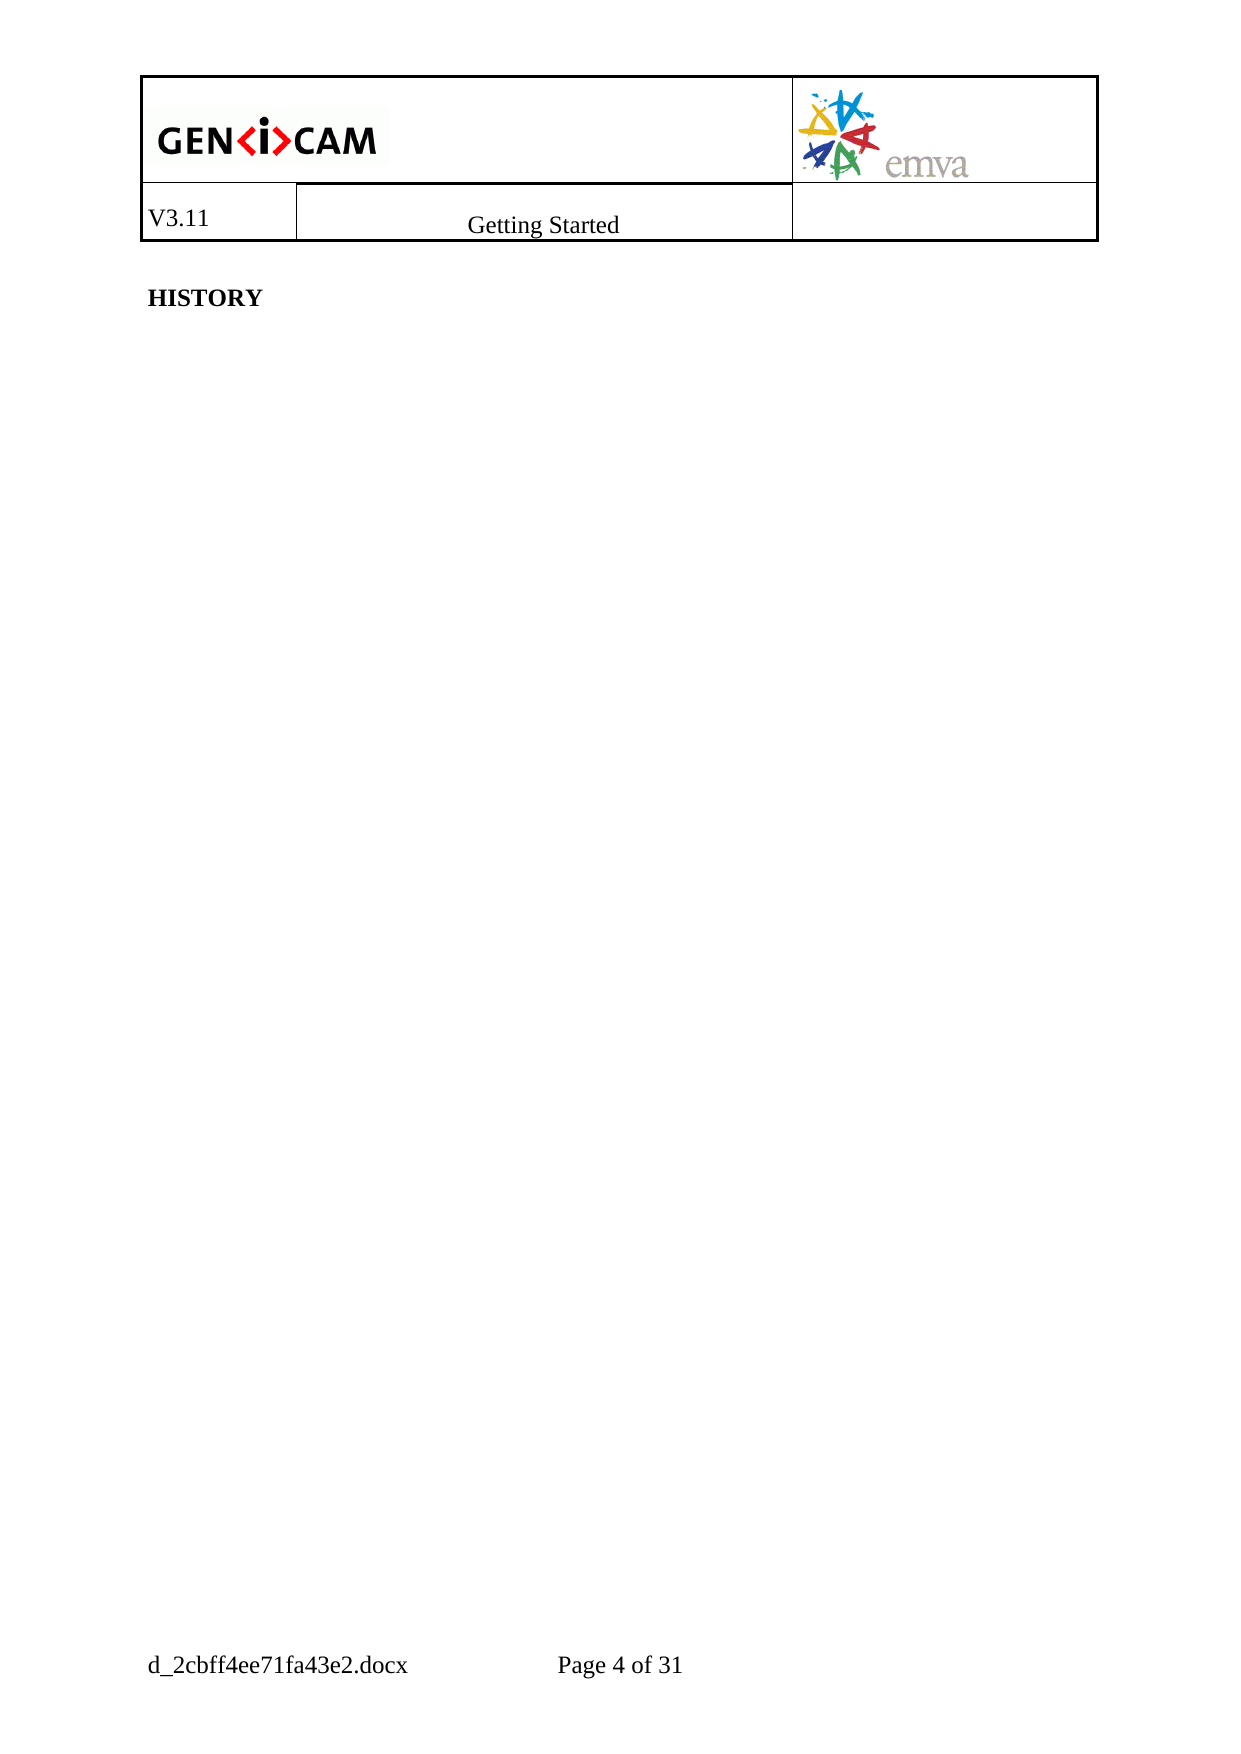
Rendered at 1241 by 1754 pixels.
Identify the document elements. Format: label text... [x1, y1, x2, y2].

picture [798, 90, 969, 182]
text History [148, 283, 1092, 312]
